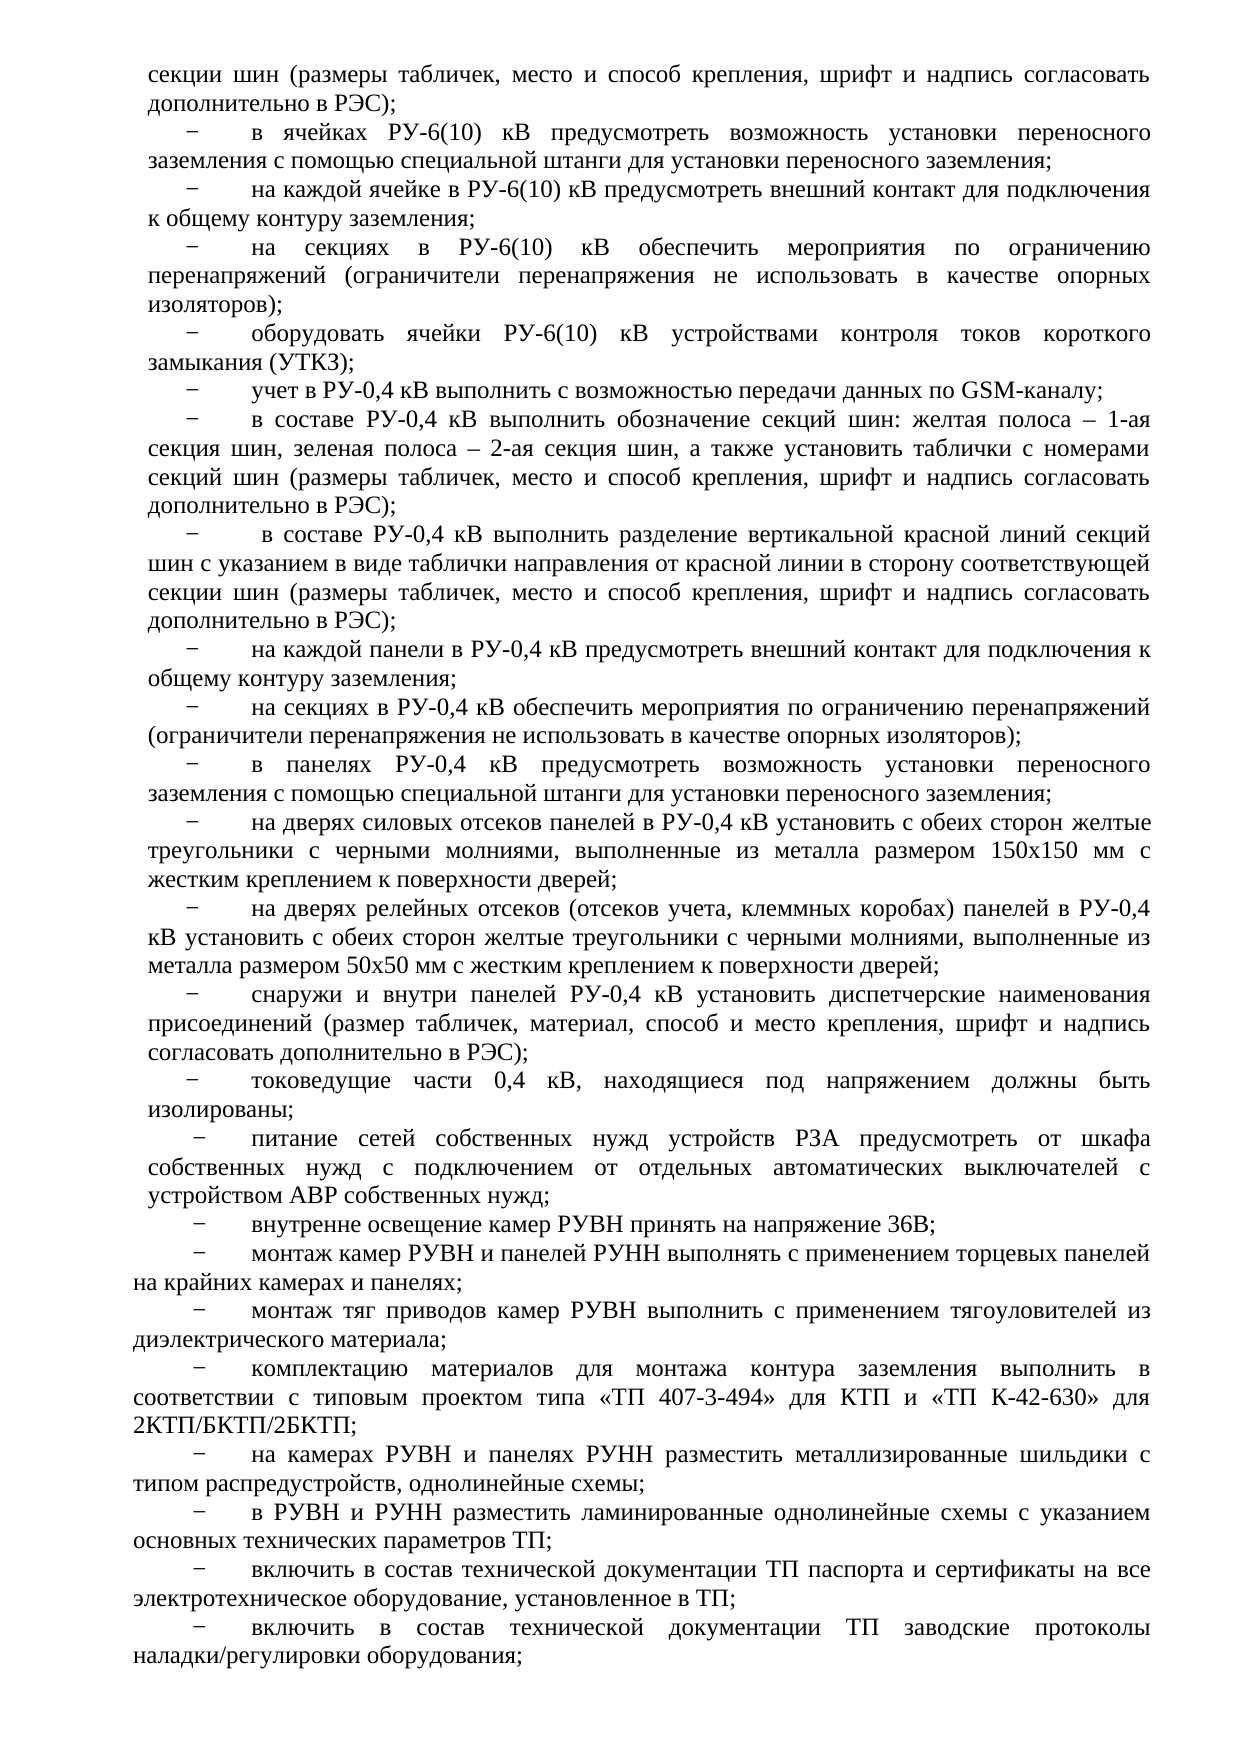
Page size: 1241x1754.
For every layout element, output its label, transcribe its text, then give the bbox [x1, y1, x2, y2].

list в панелях РУ-0,4 кВ предусмотреть возможность установки переносного заземления с помощью специальной штанги для установки переносного заземления; [148, 749, 1152, 807]
list оборудовать ячейки РУ-6(10) кВ устройствами контроля токов короткого замыкания (УТКЗ); [148, 318, 1152, 375]
list внутренне освещение камер РУВН принять на напряжение 36В; [133, 1209, 1152, 1238]
list на дверях релейных отсеков (отсеков учета, клеммных коробах) панелей в РУ-0,4 кВ установить с обеих сторон желтые треугольники с черными молниями, выполненные из металла размером 50х50 мм с жестким креплением к поверхности дверей; [148, 893, 1152, 979]
list на каждой ячейке в РУ-6(10) кВ предусмотреть внешний контакт для подключения к общему контуру заземления; [148, 174, 1152, 232]
list питание сетей собственных нужд устройств РЗА предусмотреть от шкафа собственных нужд с подключением от отдельных автоматических выключателей с устройством АВР собственных нужд; [148, 1123, 1152, 1209]
list в составе РУ-0,4 кВ выполнить обозначение секций шин: желтая полоса – 1-ая секция шин, зеленая полоса – 2-ая секция шин, а также установить таблички с номерами секций шин (размеры табличек, место и способ крепления, шрифт и надпись согласовать дополнительно в РЭС); [148, 404, 1152, 519]
list учет в РУ-0,4 кВ выполнить с возможностью передачи данных по GSM-каналу; [148, 375, 1152, 404]
list на каждой панели в РУ-0,4 кВ предусмотреть внешний контакт для подключения к общему контуру заземления; [148, 634, 1152, 692]
list в составе РУ-0,4 кВ выполнить разделение вертикальной красной линий секций шин с указанием в виде таблички направления от красной линии в сторону соответствующей секции шин (размеры табличек, место и способ крепления, шрифт и надпись согласовать дополнительно в РЭС); [148, 519, 1152, 634]
list включить в состав технической документации ТП заводские протоколы наладки/регулировки оборудования; [133, 1612, 1152, 1669]
list в РУВН и РУНН разместить ламинированные однолинейные схемы с указанием основных технических параметров ТП; [133, 1497, 1152, 1554]
list токоведущие части 0,4 кВ, находящиеся под напряжением должны быть изолированы; [148, 1065, 1152, 1123]
list на камерах РУВН и панелях РУНН разместить металлизированные шильдики с типом распредустройств, однолинейные схемы; [133, 1439, 1152, 1497]
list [148, 59, 1152, 117]
list монтаж камер РУВН и панелей РУНН выполнять с применением торцевых панелей на крайних камерах и панелях; [133, 1238, 1152, 1295]
list на дверях силовых отсеков панелей в РУ-0,4 кВ установить с обеих сторон желтые треугольники с черными молниями, выполненные из металла размером 150х150 мм с жестким креплением к поверхности дверей; [148, 807, 1152, 893]
list комплектацию материалов для монтажа контура заземления выполнить в соответствии с типовым проектом типа «ТП 407-3-494» для КТП и «ТП К-42-630» для 2КТП/БКТП/2БКТП; [133, 1353, 1152, 1439]
list включить в состав технической документации ТП паспорта и сертификаты на все электротехническое оборудование, установленное в ТП; [133, 1554, 1152, 1612]
list в ячейках РУ-6(10) кВ предусмотреть возможность установки переносного заземления с помощью специальной штанги для установки переносного заземления; [148, 117, 1152, 174]
list на секциях в РУ-0,4 кВ обеспечить мероприятия по ограничению перенапряжений (ограничители перенапряжения не использовать в качестве опорных изоляторов); [148, 692, 1152, 749]
list на секциях в РУ-6(10) кВ обеспечить мероприятия по ограничению перенапряжений (ограничители перенапряжения не использовать в качестве опорных изоляторов); [148, 232, 1152, 318]
list монтаж тяг приводов камер РУВН выполнить с применением тягоуловителей из диэлектрического материала; [133, 1295, 1152, 1353]
list снаружи и внутри панелей РУ-0,4 кВ установить диспетчерские наименования присоединений (размер табличек, материал, способ и место крепления, шрифт и надпись согласовать дополнительно в РЭС); [148, 979, 1152, 1065]
